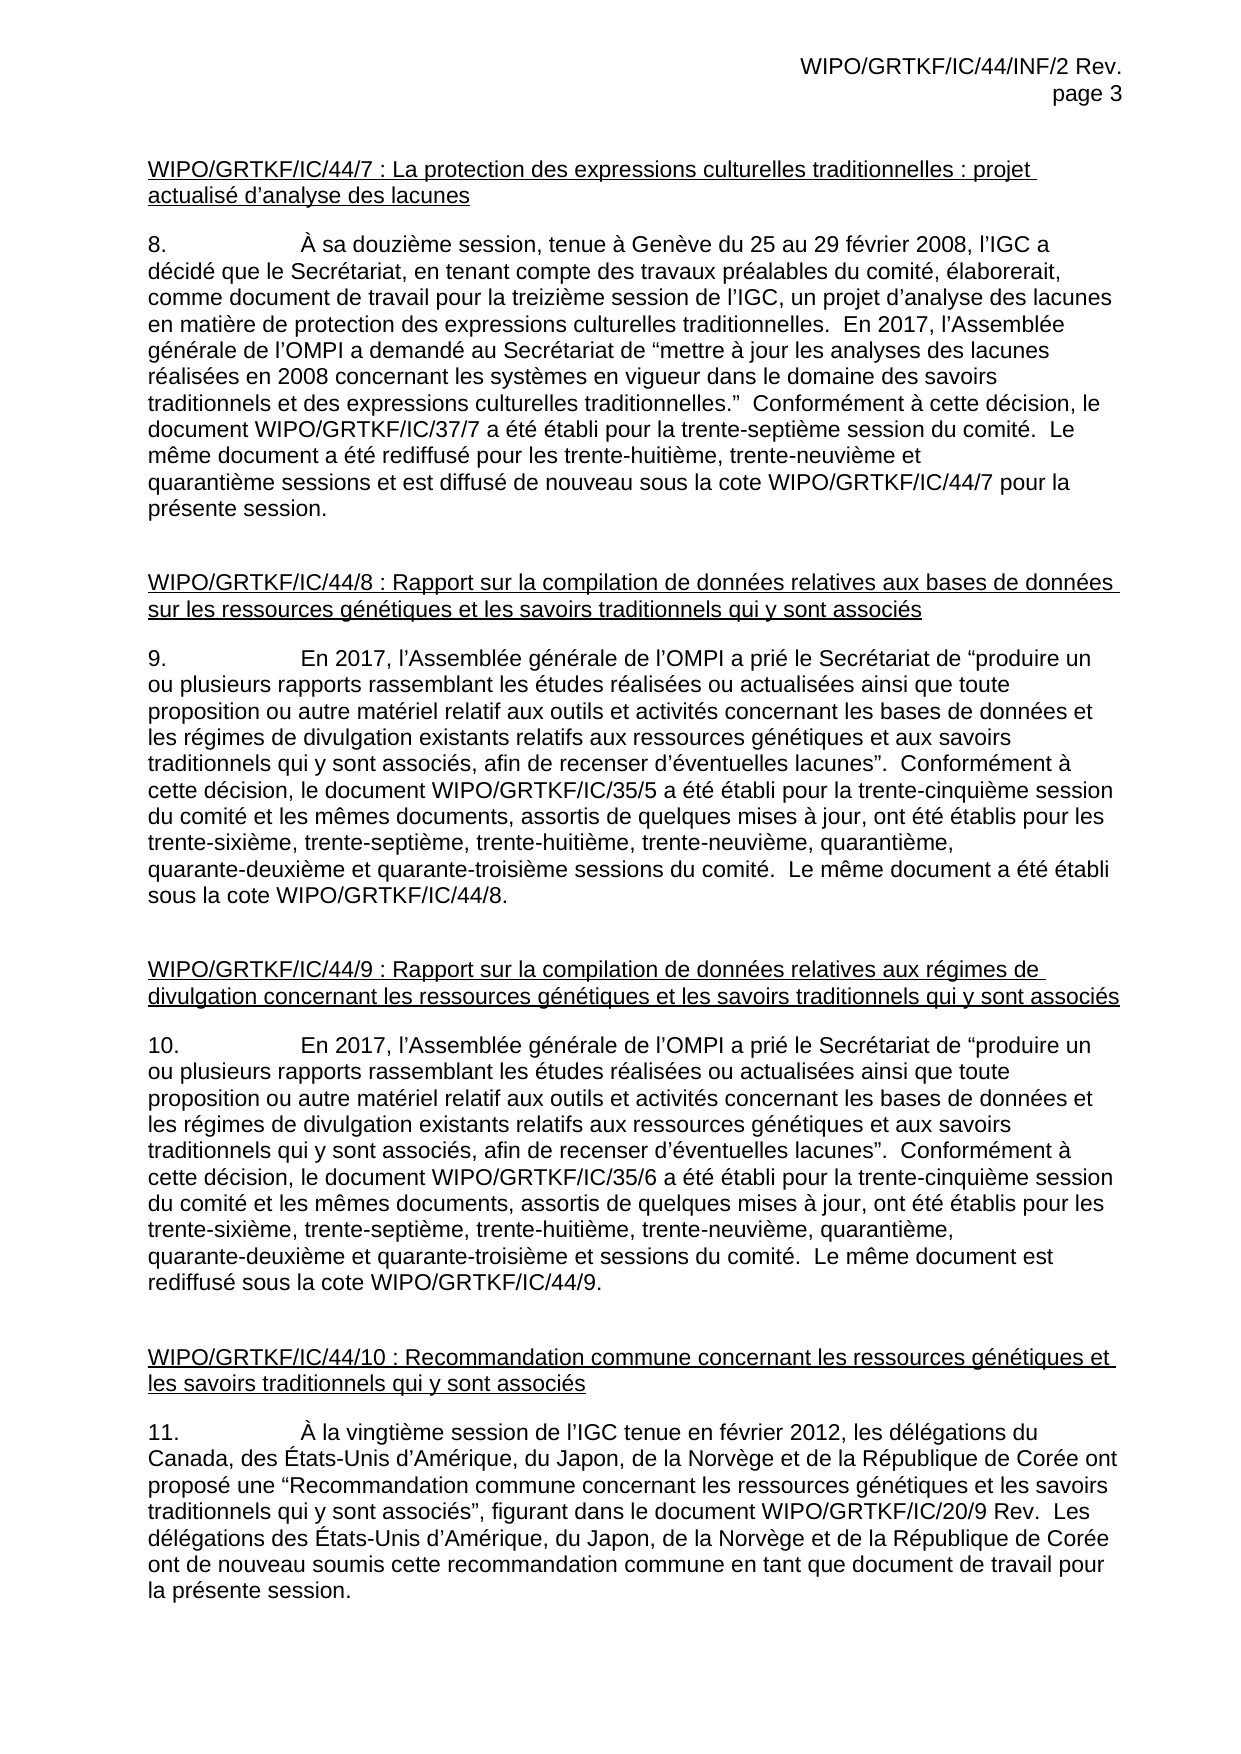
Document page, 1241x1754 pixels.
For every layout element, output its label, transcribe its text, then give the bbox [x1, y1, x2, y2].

subtitle WIPO/GRTKF/IC/44/9 : Rapport sur la compilation de données relatives aux régimes de divulgation concernant les ressources génétiques et les savoirs traditionnels qui y sont associés [148, 956, 1122, 1009]
subtitle WIPO/GRTKF/IC/44/8 : Rapport sur la compilation de données relatives aux bases de données sur les ressources génétiques et les savoirs traditionnels qui y sont associés [148, 569, 1122, 622]
subtitle WIPO/GRTKF/IC/44/10 : Recommandation commune concernant les ressources génétiques et les savoirs traditionnels qui y sont associés [148, 1343, 1122, 1396]
list WIPO/GRTKF/IC/44/7 : La protection des expressions culturelles traditionnelles : projet actualisé d’analyse des lacunes [148, 156, 1122, 208]
text En 2017, l’Assemblée générale de l’OMPI a prié le Secrétariat de “produire un ou plusieurs rapports rassemblant les études réalisées ou actualisées ainsi que toute proposition ou autre matériel relatif aux outils et activités concernant les bases de données et les régimes de divulgation existants relatifs aux ressources génétiques et aux savoirs traditionnels qui y sont associés, afin de recenser d’éventuelles lacunes”. Conformément à cette décision, le document WIPO/GRTKF/IC/35/5 a été établi pour la trente-cinquième session du comité et les mêmes documents, assortis de quelques mises à jour, ont été établis pour les trente-sixième, trente-septième, trente-huitième, trente-neuvième, quarantième, quarante-deuxième et quarante-troisième sessions du comité. Le même document a été établi sous la cote WIPO/GRTKF/IC/44/8. [148, 645, 1122, 908]
text À sa douzième session, tenue à Genève du 25 au 29 février 2008, l’IGC a décidé que le Secrétariat, en tenant compte des travaux préalables du comité, élaborerait, comme document de travail pour la treizième session de l’IGC, un projet d’analyse des lacunes en matière de protection des expressions culturelles traditionnelles. En 2017, l’Assemblée générale de l’OMPI a demandé au Secrétariat de “mettre à jour les analyses des lacunes réalisées en 2008 concernant les systèmes en vigueur dans le domaine des savoirs traditionnels et des expressions culturelles traditionnelles.” Conformément à cette décision, le document WIPO/GRTKF/IC/37/7 a été établi pour la trente-septième session du comité. Le même document a été rediffusé pour les trente-huitième, trente-neuvième et quarantième sessions et est diffusé de nouveau sous la cote WIPO/GRTKF/IC/44/7 pour la présente session. [148, 231, 1122, 521]
text À la vingtième session de l’IGC tenue en février 2012, les délégations du Canada, des États-Unis d’Amérique, du Japon, de la Norvège et de la République de Corée ont proposé une “Recommandation commune concernant les ressources génétiques et les savoirs traditionnels qui y sont associés”, figurant dans le document WIPO/GRTKF/IC/20/9 Rev. Les délégations des États-Unis d’Amérique, du Japon, de la Norvège et de la République de Corée ont de nouveau soumis cette recommandation commune en tant que document de travail pour la présente session. [148, 1419, 1122, 1603]
text En 2017, l’Assemblée générale de l’OMPI a prié le Secrétariat de “produire un ou plusieurs rapports rassemblant les études réalisées ou actualisées ainsi que toute proposition ou autre matériel relatif aux outils et activités concernant les bases de données et les régimes de divulgation existants relatifs aux ressources génétiques et aux savoirs traditionnels qui y sont associés, afin de recenser d’éventuelles lacunes”. Conformément à cette décision, le document WIPO/GRTKF/IC/35/6 a été établi pour la trente-cinquième session du comité et les mêmes documents, assortis de quelques mises à jour, ont été établis pour les trente-sixième, trente-septième, trente-huitième, trente-neuvième, quarantième, quarante-deuxième et quarante-troisième et sessions du comité. Le même document est rediffusé sous la cote WIPO/GRTKF/IC/44/9. [148, 1032, 1122, 1296]
